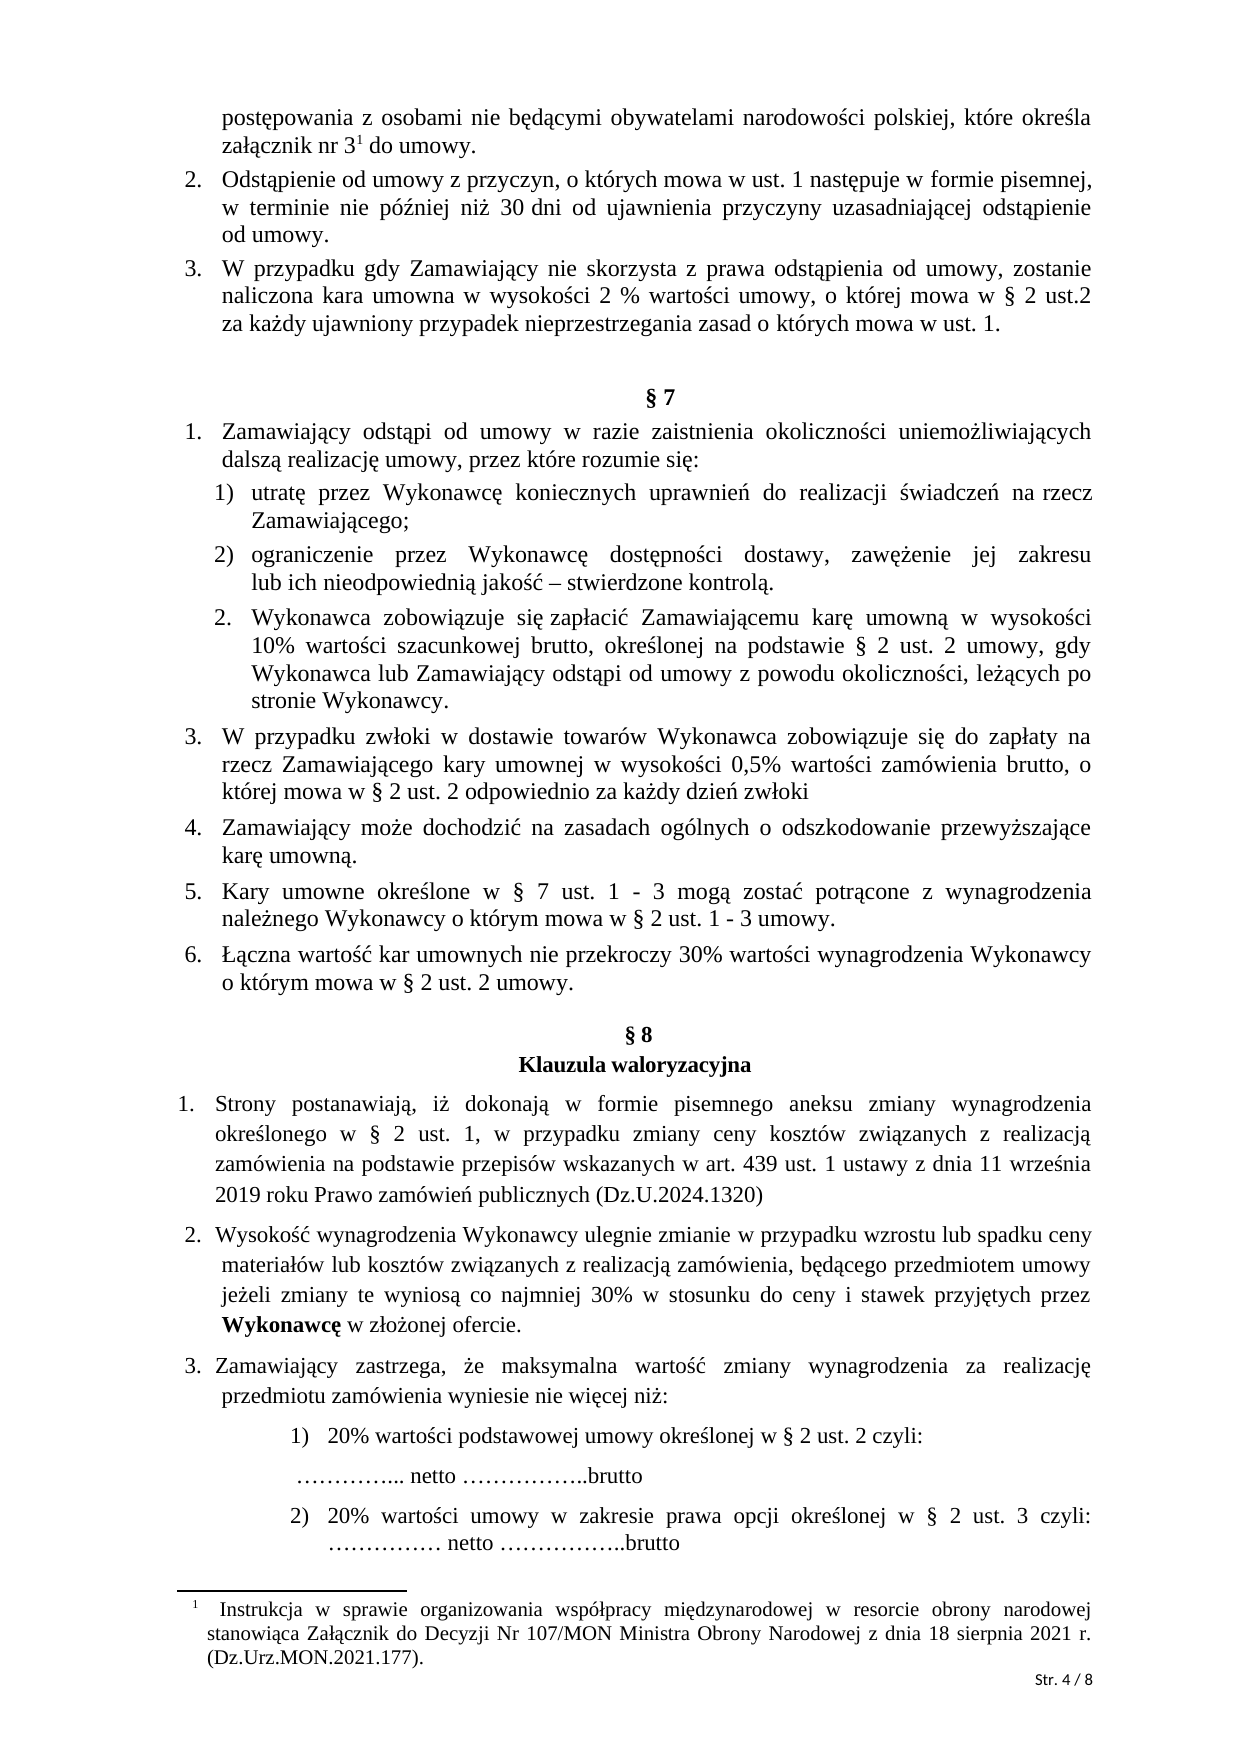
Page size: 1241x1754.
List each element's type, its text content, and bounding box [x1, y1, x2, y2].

list W przypadku gdy Zamawiający nie skorzysta z prawa odstąpienia od umowy, zostanie naliczona kara umowna w wysokości 2 % wartości umowy, o której mowa w § 2 ust.2 za każdy ujawniony przypadek nieprzestrzegania zasad o których mowa w ust. 1. [184, 254, 1093, 337]
list utratę przez Wykonawcę koniecznych uprawnień do realizacji świadczeń na rzecz Zamawiającego; [214, 478, 1093, 534]
list 20% wartości umowy w zakresie prawa opcji określonej w § 2 ust. 3 czyli: …………… netto ……………..brutto [290, 1502, 1093, 1555]
list W przypadku zwłoki w dostawie towarów Wykonawca zobowiązuje się do zapłaty na rzecz Zamawiającego kary umownej w wysokości 0,5% wartości zamówienia brutto, o której mowa w § 2 ust. 2 odpowiednio za każdy dzień zwłoki [184, 722, 1093, 805]
text § 8 [184, 1021, 1093, 1047]
list Zamawiający może dochodzić na zasadach ogólnych o odszkodowanie przewyższające karę umowną. [184, 813, 1093, 868]
list Zamawiający odstąpi od umowy w razie zaistnienia okoliczności uniemożliwiających dalszą realizację umowy, przez które rozumie się: [184, 417, 1093, 472]
list 20% wartości podstawowej umowy określonej w § 2 ust. 2 czyli: [290, 1422, 1093, 1448]
list Wysokość wynagrodzenia Wykonawcy ulegnie zmianie w przypadku wzrostu lub spadku ceny materiałów lub kosztów związanych z realizacją zamówienia, będącego przedmiotem umowy jeżeli zmiany te wyniosą co najmniej 30% w stosunku do ceny i stawek przyjętych przez Wykonawcę w złożonej ofercie. [184, 1221, 1093, 1338]
list Kary umowne określone w § 7 ust. 1 - 3 mogą zostać potrącone z wynagrodzenia należnego Wykonawcy o którym mowa w § 2 ust. 1 - 3 umowy. [184, 877, 1093, 932]
list Łączna wartość kar umownych nie przekroczy 30% wartości wynagrodzenia Wykonawcy o którym mowa w § 2 ust. 2 umowy. [184, 940, 1093, 996]
text § 7 [222, 383, 1093, 411]
list ograniczenie przez Wykonawcę dostępności dostawy, zawężenie jej zakresu lub ich nieodpowiednią jakość – stwierdzone kontrolą. [214, 540, 1093, 595]
list Wykonawca zobowiązuje się zapłacić Zamawiającemu karę umowną w wysokości 10% wartości szacunkowej brutto, określonej na podstawie § 2 ust. 2 umowy, gdy Wykonawca lub Zamawiający odstąpi od umowy z powodu okoliczności, leżących po stronie Wykonawcy. [214, 603, 1093, 714]
list …………... netto ……………..brutto [290, 1462, 1093, 1489]
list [184, 103, 1093, 159]
list Strony postanawiają, iż dokonają w formie pisemnego aneksu zmiany wynagrodzenia określonego w § 2 ust. 1, w przypadku zmiany ceny kosztów związanych z realizacją zamówienia na podstawie przepisów wskazanych w art. 439 ust. 1 ustawy z dnia 11 września 2019 roku Prawo zamówień publicznych (Dz.U.2024.1320) [177, 1090, 1093, 1207]
list Zamawiający zastrzega, że maksymalna wartość zmiany wynagrodzenia za realizację przedmiotu zamówienia wyniesie nie więcej niż: [184, 1352, 1093, 1408]
text Klauzula waloryzacyjna [177, 1051, 1093, 1077]
list Odstąpienie od umowy z przyczyn, o których mowa w ust. 1 następuje w formie pisemnej, w terminie nie później niż 30 dni od ujawnienia przyczyny uzasadniającej odstąpienie od umowy. [184, 165, 1093, 248]
